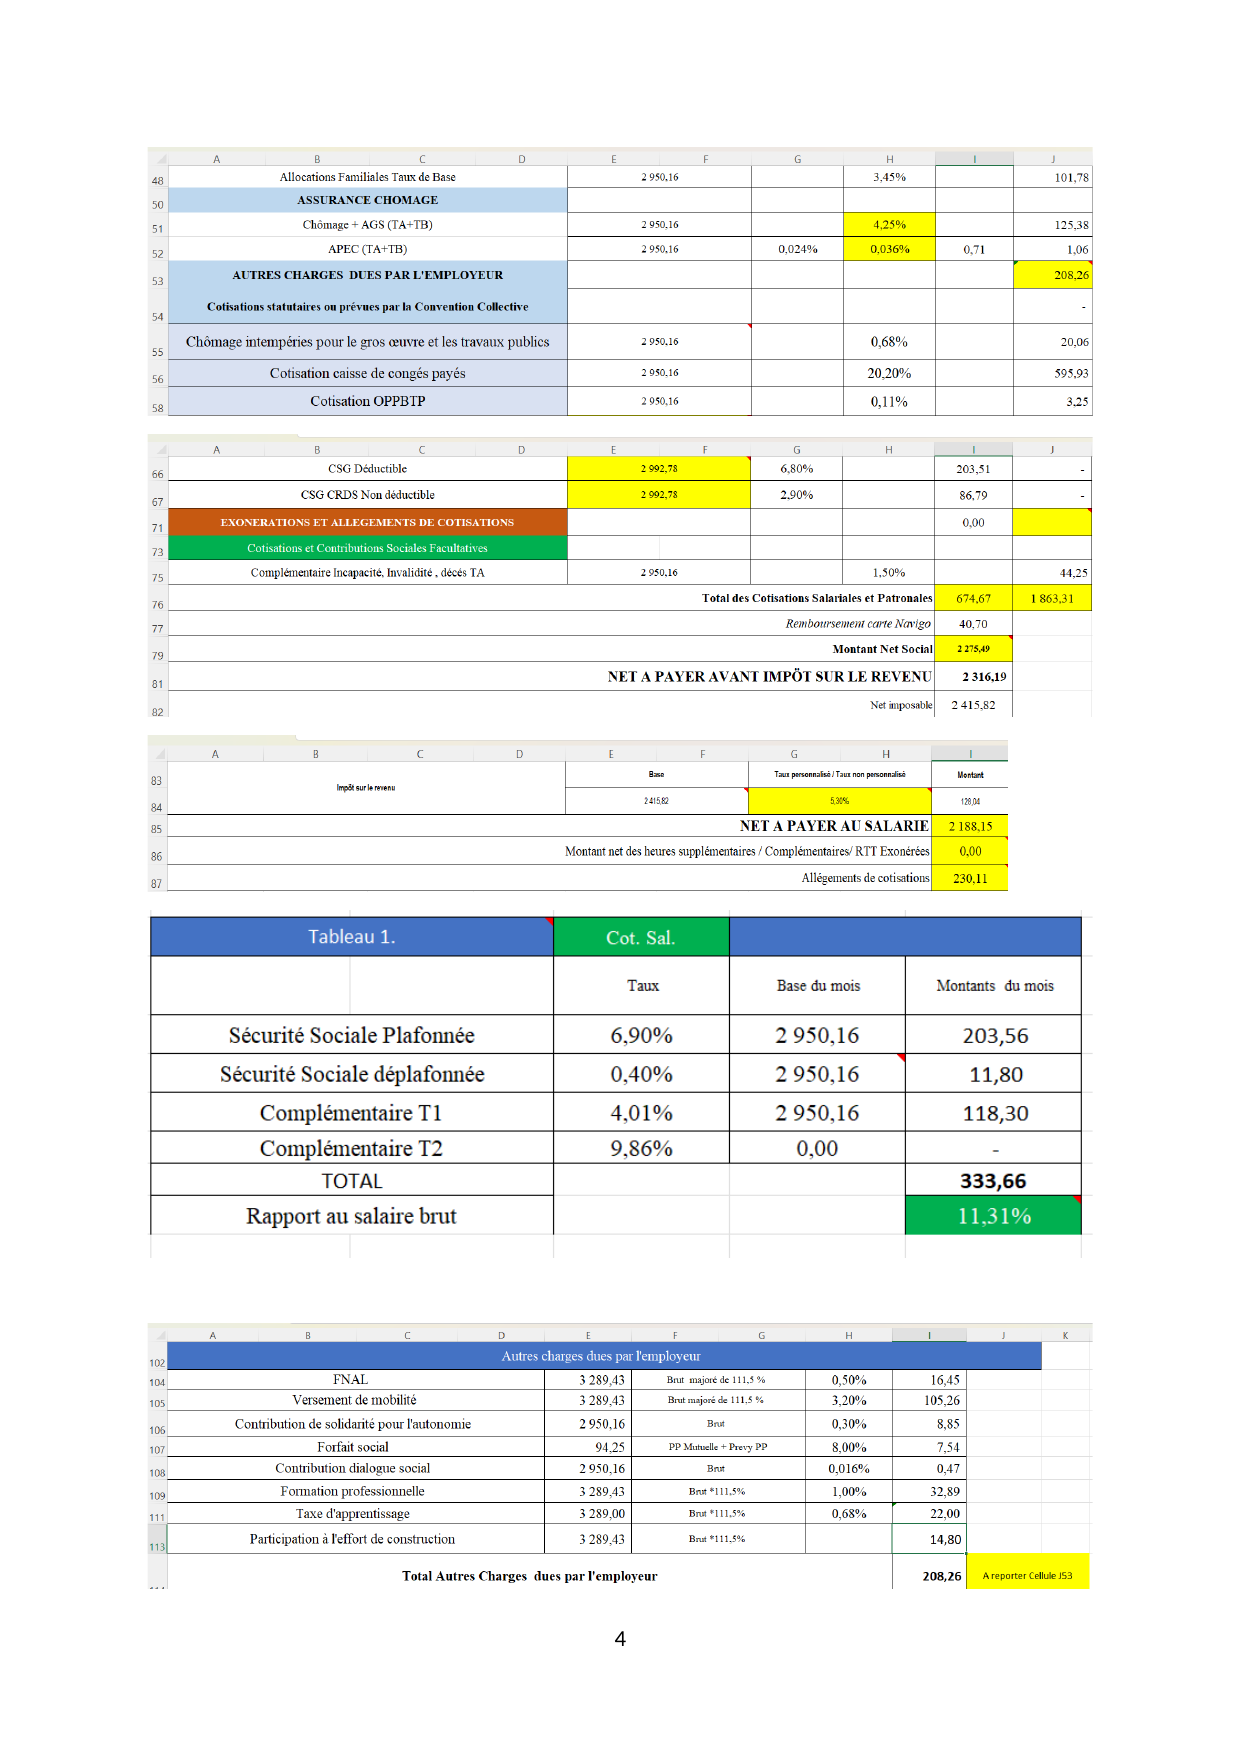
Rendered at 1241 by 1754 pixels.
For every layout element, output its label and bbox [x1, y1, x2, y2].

picture [147, 735, 1008, 892]
picture [147, 434, 1093, 717]
picture [147, 147, 1093, 416]
picture [147, 1323, 1093, 1589]
picture [147, 910, 1093, 1258]
